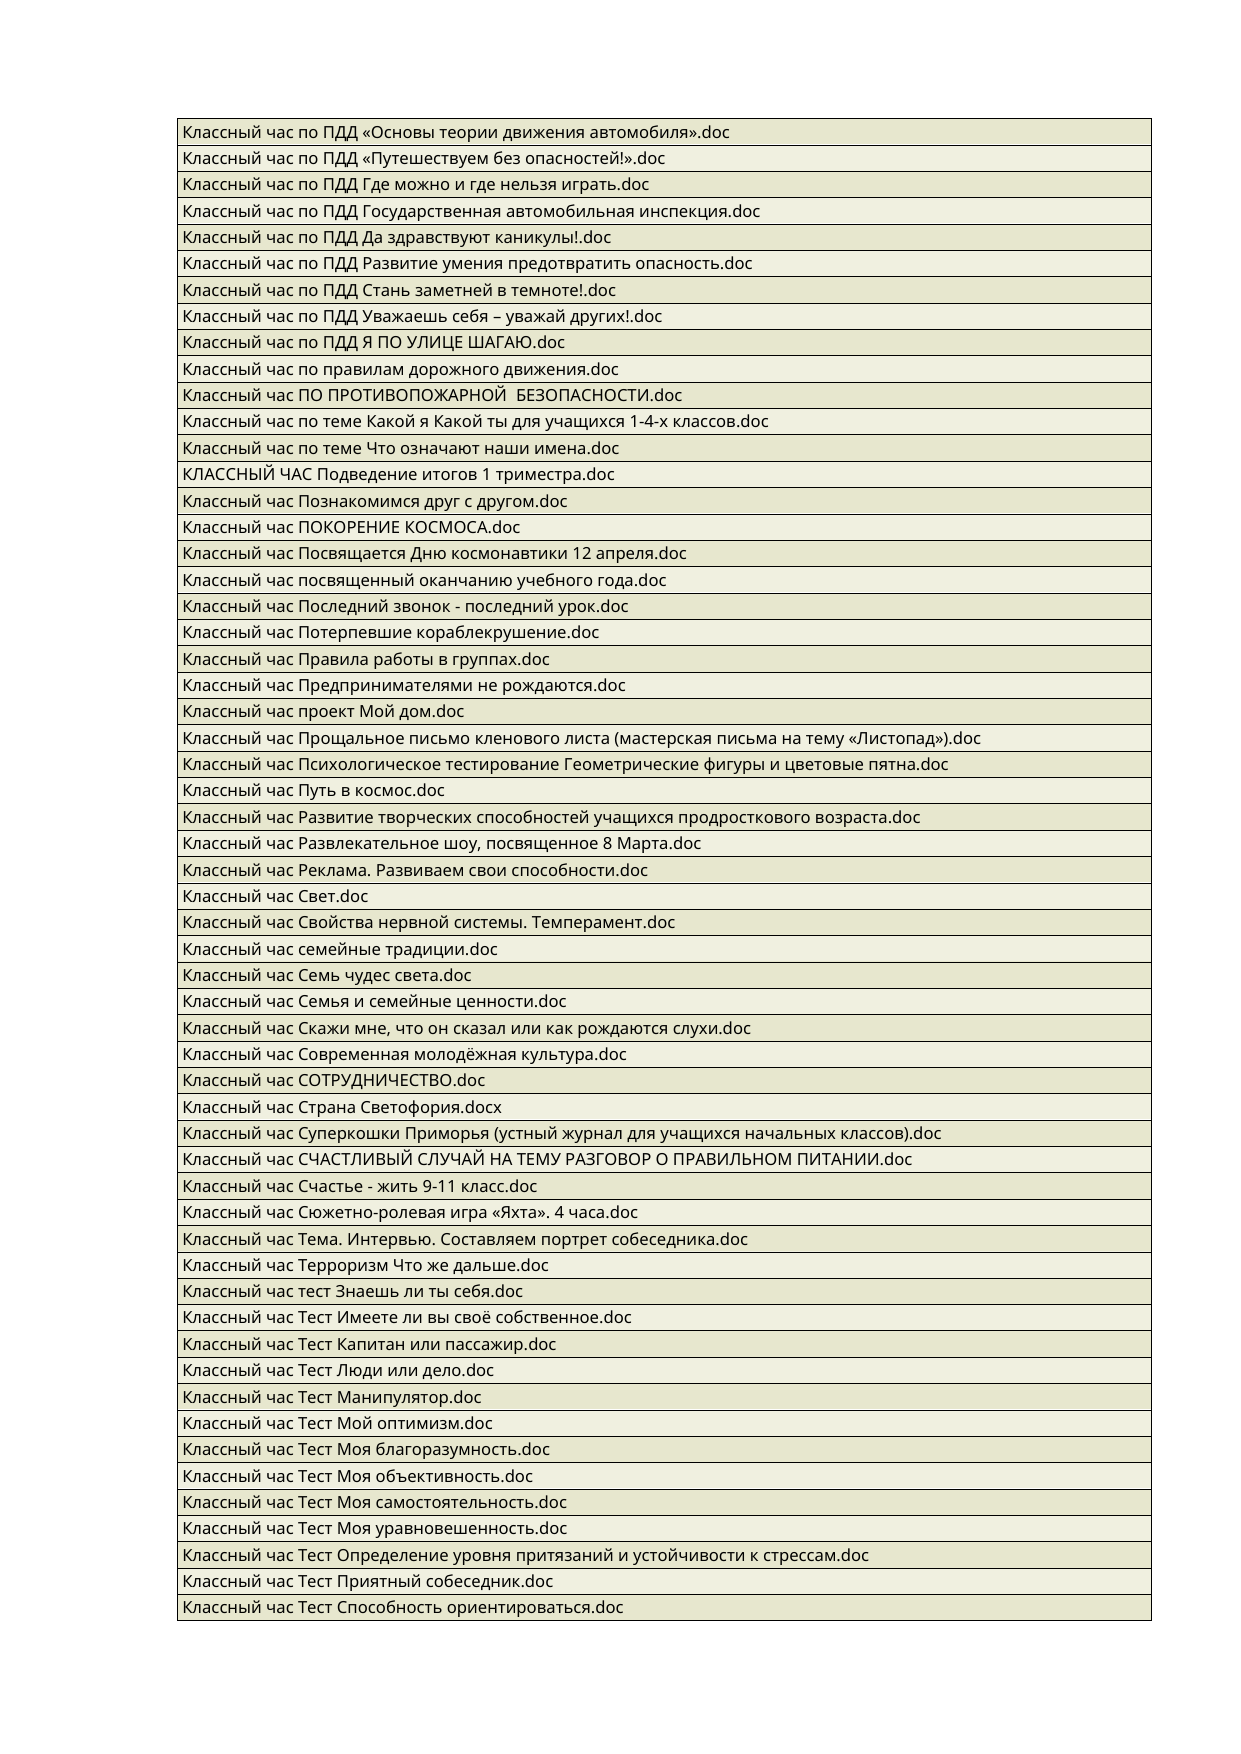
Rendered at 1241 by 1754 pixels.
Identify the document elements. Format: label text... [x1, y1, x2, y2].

table_cell Классный час Тест Определение уровня притязаний и устойчивости к стрессам.doc [178, 1542, 1151, 1568]
table_cell Классный час СОТРУДНИЧЕСТВО.doc [178, 1068, 1151, 1093]
table_cell Классный час Реклама. Развиваем свои способности.doc [178, 857, 1151, 882]
table_cell Классный час Сюжетно-ролевая игра «Яхта». 4 часа.doc [178, 1200, 1151, 1225]
table_cell Классный час Скажи мне, что он сказал или как рождаются слухи.doc [178, 1015, 1151, 1041]
table_cell Классный час ПОКОРЕНИЕ КОСМОСА.doc [178, 515, 1151, 540]
table_cell Классный час Терроризм Что же дальше.doc [178, 1253, 1151, 1278]
table_cell Классный час по ПДД Уважаешь себя – уважай других!.doc [178, 304, 1151, 329]
table_cell Классный час по ПДД Стань заметней в темноте!.doc [178, 277, 1151, 303]
table_cell Классный час по ПДД «Путешествуем без опасностей!».doc [178, 146, 1151, 171]
table_cell Классный час Правила работы в группах.doc [178, 646, 1151, 672]
table_cell Классный час Современная молодёжная культура.doc [178, 1042, 1151, 1067]
table_cell Классный час Свойства нервной системы. Темперамент.doc [178, 910, 1151, 935]
table_cell Классный час по ПДД «Основы теории движения автомобиля».doc [178, 119, 1151, 144]
table_cell Классный час Тест Капитан или пассажир.doc [178, 1331, 1151, 1357]
table_cell Классный час Тест Имеете ли вы своё собственное.doc [178, 1305, 1151, 1330]
table_cell Классный час Развлекательное шоу, посвященное 8 Марта.doc [178, 831, 1151, 856]
table_cell Классный час Тест Манипулятор.doc [178, 1384, 1151, 1409]
table_cell Классный час по ПДД Я ПО УЛИЦЕ ШАГАЮ.doc [178, 330, 1151, 355]
table_cell Классный час Последний звонок - последний урок.doc [178, 594, 1151, 619]
table_cell Классный час Путь в космос.doc [178, 778, 1151, 803]
table_cell Классный час Свет.doc [178, 884, 1151, 909]
table_cell Классный час Тест Моя уравновешенность.doc [178, 1516, 1151, 1541]
table_cell Классный час семейные традиции.doc [178, 936, 1151, 961]
table_cell Классный час Тема. Интервью. Составляем портрет собеседника.doc [178, 1226, 1151, 1251]
table_cell Классный час Познакомимся друг с другом.doc [178, 488, 1151, 513]
table_cell Классный час по теме Какой я Какой ты для учащихся 1-4-х классов.doc [178, 409, 1151, 434]
table_cell Классный час СЧАСТЛИВЫЙ СЛУЧАЙ НА ТЕМУ РАЗГОВОР О ПРАВИЛЬНОМ ПИТАНИИ.doc [178, 1147, 1151, 1172]
table_cell Классный час по правилам дорожного движения.doc [178, 356, 1151, 382]
table_cell Классный час по теме Что означают наши имена.doc [178, 435, 1151, 461]
table_cell Классный час Тест Мой оптимизм.doc [178, 1411, 1151, 1436]
table_cell Классный час по ПДД Развитие умения предотвратить опасность.doc [178, 251, 1151, 276]
table_cell Классный час Прощальное письмо кленового листа (мастерская письма на тему «Листопад»).doc [178, 725, 1151, 751]
table_cell Классный час Тест Люди или дело.doc [178, 1358, 1151, 1383]
table_cell Классный час ПО ПРОТИВОПОЖАРНОЙ БЕЗОПАСНОСТИ.doc [178, 383, 1151, 408]
table_cell Классный час Страна Светофория.docx [178, 1094, 1151, 1119]
table_cell Классный час тест Знаешь ли ты себя.doc [178, 1279, 1151, 1304]
table_cell Классный час посвященный оканчанию учебного года.doc [178, 567, 1151, 592]
table_cell КЛАССНЫЙ ЧАС Подведение итогов 1 триместра.doc [178, 462, 1151, 487]
table_cell Классный час Психологическое тестирование Геометрические фигуры и цветовые пятна.doc [178, 752, 1151, 777]
table_cell Классный час по ПДД Да здравствуют каникулы!.doc [178, 225, 1151, 250]
table_cell Классный час Предпринимателями не рождаются.doc [178, 673, 1151, 698]
table_cell Классный час по ПДД Где можно и где нельзя играть.doc [178, 172, 1151, 197]
table_cell Классный час Тест Приятный собеседник.doc [178, 1569, 1151, 1594]
table_cell Классный час Семь чудес света.doc [178, 963, 1151, 988]
table_cell Классный час Тест Моя самостоятельность.doc [178, 1490, 1151, 1515]
table_cell Классный час Развитие творческих способностей учащихся продросткового возраста.doc [178, 804, 1151, 830]
table_cell Классный час Тест Способность ориентироваться.doc [178, 1595, 1151, 1620]
table_cell Классный час Семья и семейные ценности.doc [178, 989, 1151, 1014]
table_cell Классный час Тест Моя благоразумность.doc [178, 1437, 1151, 1462]
table_cell Классный час Суперкошки Приморья (устный журнал для учащихся начальных классов).doc [178, 1121, 1151, 1146]
table_cell Классный час Потерпевшие кораблекрушение.doc [178, 620, 1151, 645]
table_cell Классный час по ПДД Государственная автомобильная инспекция.doc [178, 198, 1151, 223]
table_cell Классный час Посвящается Дню космонавтики 12 апреля.doc [178, 541, 1151, 566]
table_cell Классный час проект Мой дом.doc [178, 699, 1151, 724]
table_cell Классный час Счастье - жить 9-11 класс.doc [178, 1173, 1151, 1199]
table_cell Классный час Тест Моя объективность.doc [178, 1463, 1151, 1488]
